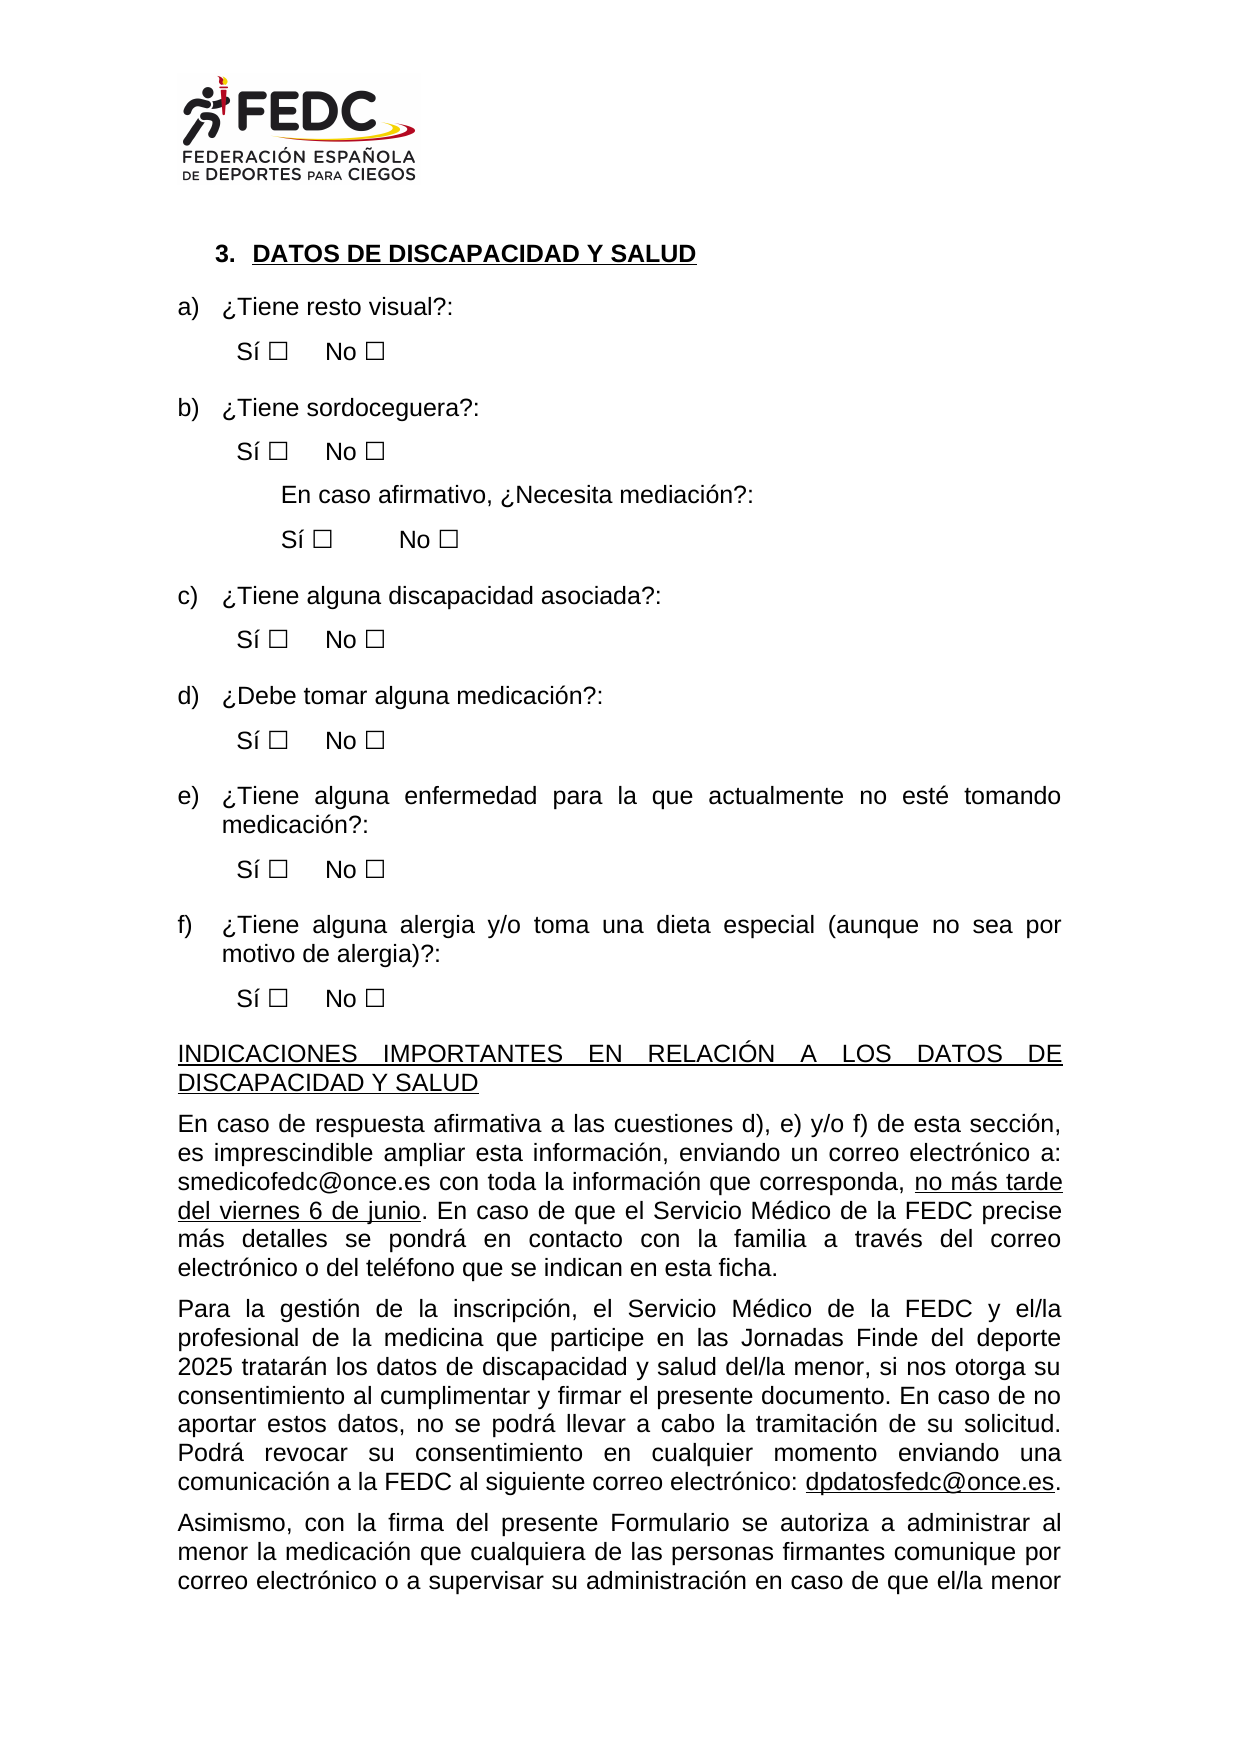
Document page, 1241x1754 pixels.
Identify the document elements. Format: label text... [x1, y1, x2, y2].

list ¿Debe tomar alguna medicación?: [177, 681, 1063, 710]
text En caso de respuesta afirmativa a las cuestiones d), e) y/o f) de esta sección, es imprescindible ampliar esta información, enviando un correo electrónico a: smedicofedc@once.es con toda la información que corresponda, no más tarde del viernes 6 de junio. En caso de que el Servicio Médico de la FEDC precise más detalles se pondrá en contacto con la familia a través del correo electrónico o del teléfono que se indican en esta ficha. [177, 1109, 1063, 1282]
text INDICACIONES IMPORTANTES EN RELACIÓN A LOS DATOS DE DISCAPACIDAD Y SALUD [177, 1065, 1063, 1097]
text Sí No [236, 851, 1063, 885]
text Sí No [236, 722, 1063, 756]
picture [177, 73, 421, 185]
text En caso afirmativo, ¿Necesita mediación?: [281, 480, 1063, 509]
list ¿Tiene resto visual?: [177, 292, 1063, 321]
text Para la gestión de la inscripción, el Servicio Médico de la FEDC y el/la profesional de la medicina que participe en las Jornadas Finde del deporte 2025 tratarán los datos de discapacidad y salud del/la menor, si nos otorga su consentimiento al cumplimentar y firmar el presente documento. En caso de no aportar estos datos, no se podrá llevar a cabo la tramitación de su solicitud. Podrá revocar su consentimiento en cualquier momento enviando una comunicación a la FEDC al siguiente correo electrónico: dpdatosfedc@once.es. [177, 1294, 1063, 1496]
text INDICACIONES IMPORTANTES EN RELACIÓN A LOS DATOS DE DISCAPACIDAD Y SALUD [177, 1039, 1063, 1064]
list ¿Tiene alguna alergia y/o toma una dieta especial (aunque no sea por motivo de alergia)?: [177, 910, 1063, 968]
list ¿Tiene sordoceguera?: [177, 393, 1063, 421]
text Sí No [236, 980, 1063, 1014]
text Sí No [236, 333, 1063, 368]
text Sí No [236, 622, 1063, 656]
text Sí No [281, 522, 1063, 556]
list ¿Tiene alguna discapacidad asociada?: [177, 581, 1063, 609]
subtitle DATOS DE DISCAPACIDAD Y SALUD [215, 238, 1063, 267]
text Sí No [236, 434, 1063, 468]
list ¿Tiene alguna enfermedad para la que actualmente no esté tomando medicación?: [177, 781, 1063, 839]
